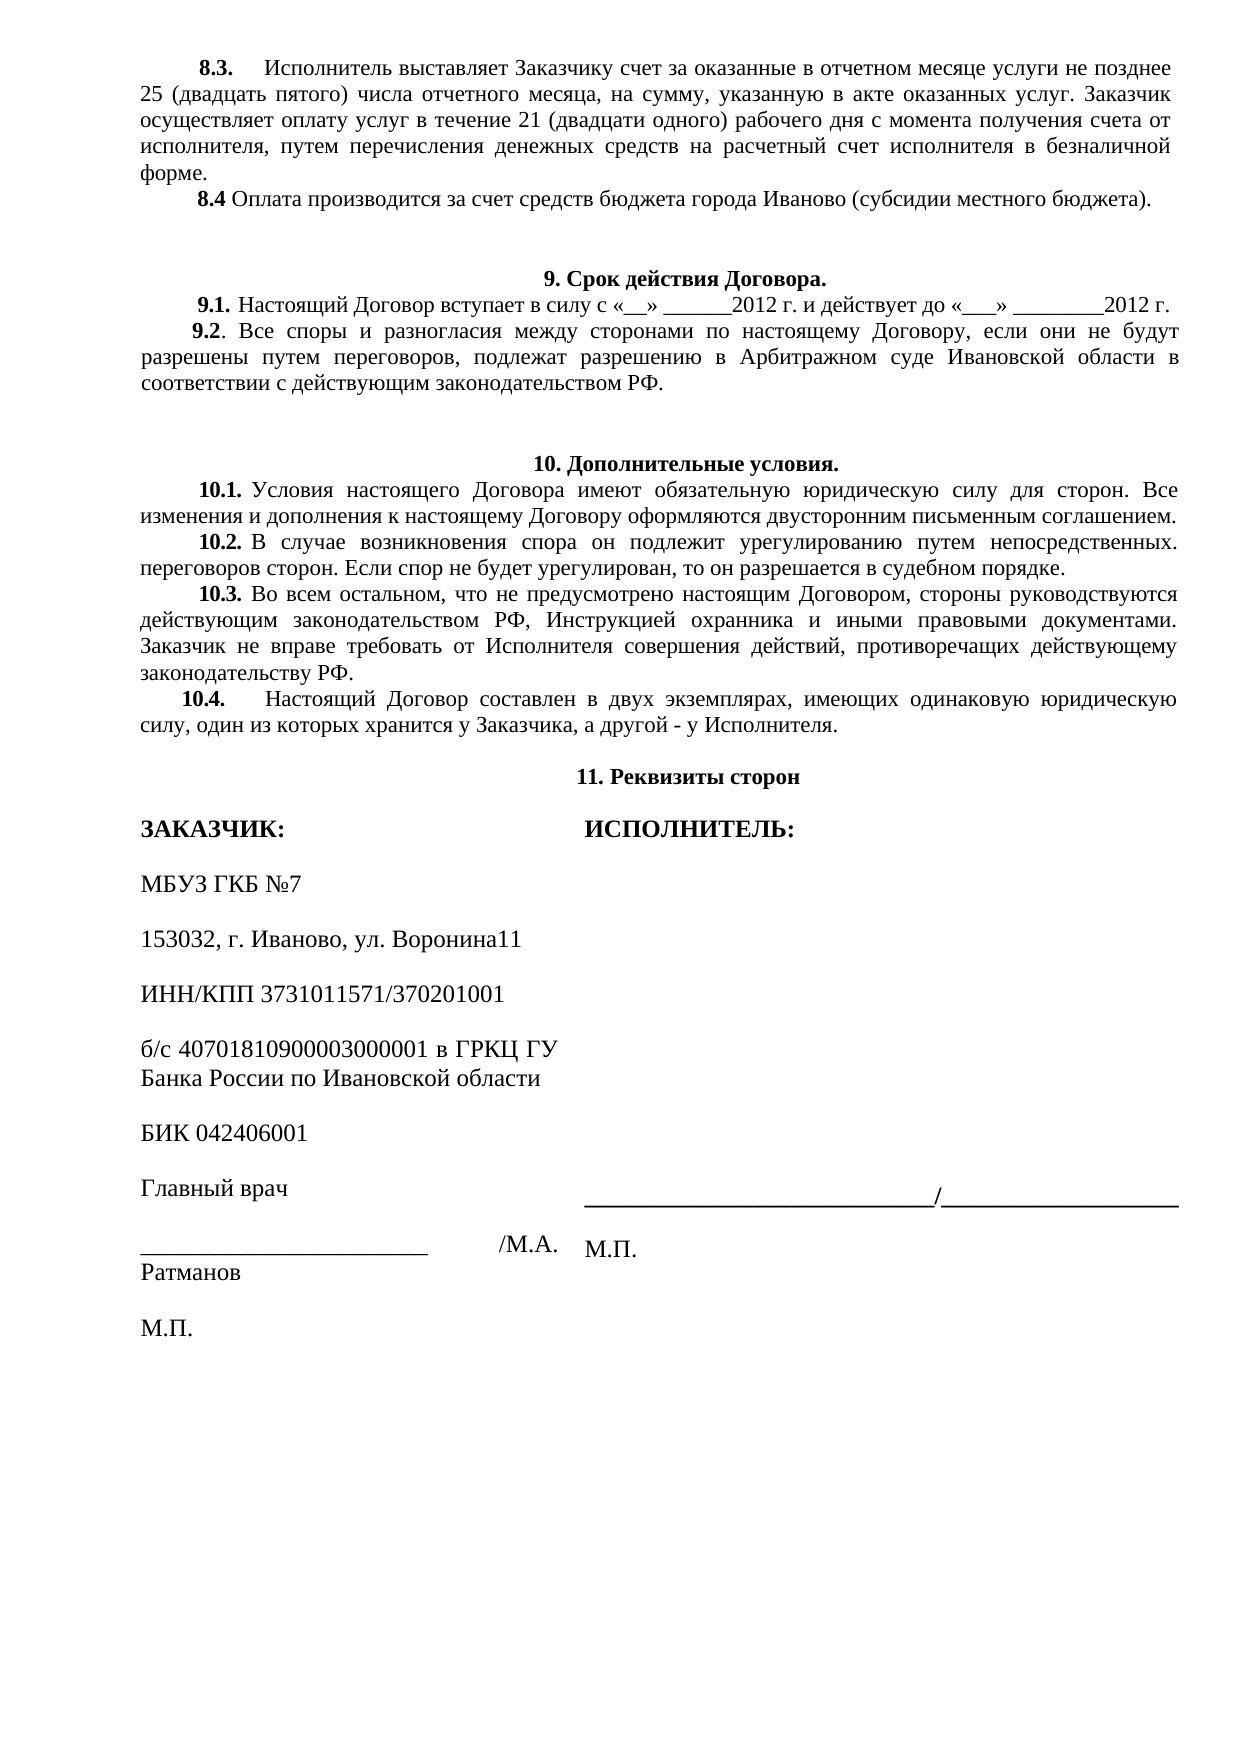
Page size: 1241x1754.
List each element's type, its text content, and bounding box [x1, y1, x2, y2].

list Настоящий Договор вступает в силу с «__» ______2012 г. и действует до «___» ________2012 г. [197, 291, 1182, 317]
table_header ЗАКАЗЧИК: МБУЗ ГКБ №7 153032, г. Иваново, ул. Воронина11 ИНН/КПП 3731011571/370201001 б/с 40701810900003000001 в ГРКЦ ГУ Банка России по Ивановской области БИК 042406001 Главный врач _______________________ /М.А. Ратманов М.П. [129, 816, 573, 1368]
text 10. Дополнительные условия. [533, 451, 1182, 477]
text 9. Срок действия Договора. [544, 265, 1182, 291]
list Во всем остальном, что не предусмотрено настоящим Договором, стороны руководствуются действующим законодательством РФ, Инструкцией охранника и иными правовыми документами. Заказчик не вправе требовать от Исполнителя совершения действий, противоречащих действующему законодательству РФ. [140, 581, 1178, 685]
text 9.2. Все споры и разногласия между сторонами по настоящему Договору, если они не будут разрешены путем переговоров, подлежат разрешению в Арбитражном суде Ивановской области в соответствии с действующим законодательством РФ. [141, 317, 1181, 395]
table_header ИСПОЛНИТЕЛЬ: ____________________________/___________________ М.П. [573, 816, 1193, 1368]
list Условия настоящего Договора имеют обязательную юридическую силу для сторон. Все изменения и дополнения к настоящему Договору оформляются двусторонним письменным соглашением. [140, 477, 1179, 529]
text 8.3. Исполнитель выставляет Заказчику счет за оказанные в отчетном месяце услуги не позднее 25 (двадцать пятого) числа отчетного месяца, на сумму, указанную в акте оказанных услуг. Заказчик осуществляет оплату услуг в течение 21 (двадцати одного) рабочего дня с момента получения счета от исполнителя, путем перечисления денежных средств на расчетный счет исполнителя в безналичной форме. [140, 53, 1172, 185]
text 8.4 Оплата производится за счет средств бюджета города Иваново (субсидии местного бюджета). [140, 185, 1182, 212]
text 10.4. Настоящий Договор составлен в двух экземплярах, имеющих одинаковую юридическую силу, один из которых хранится у Заказчика, а другой - у Исполнителя. [140, 685, 1178, 737]
text 11. Реквизиты сторон [140, 764, 1178, 790]
list В случае возникновения спора он подлежит урегулированию путем непосредственных. переговоров сторон. Если спор не будет урегулирован, то он разрешается в судебном порядке. [140, 529, 1179, 581]
